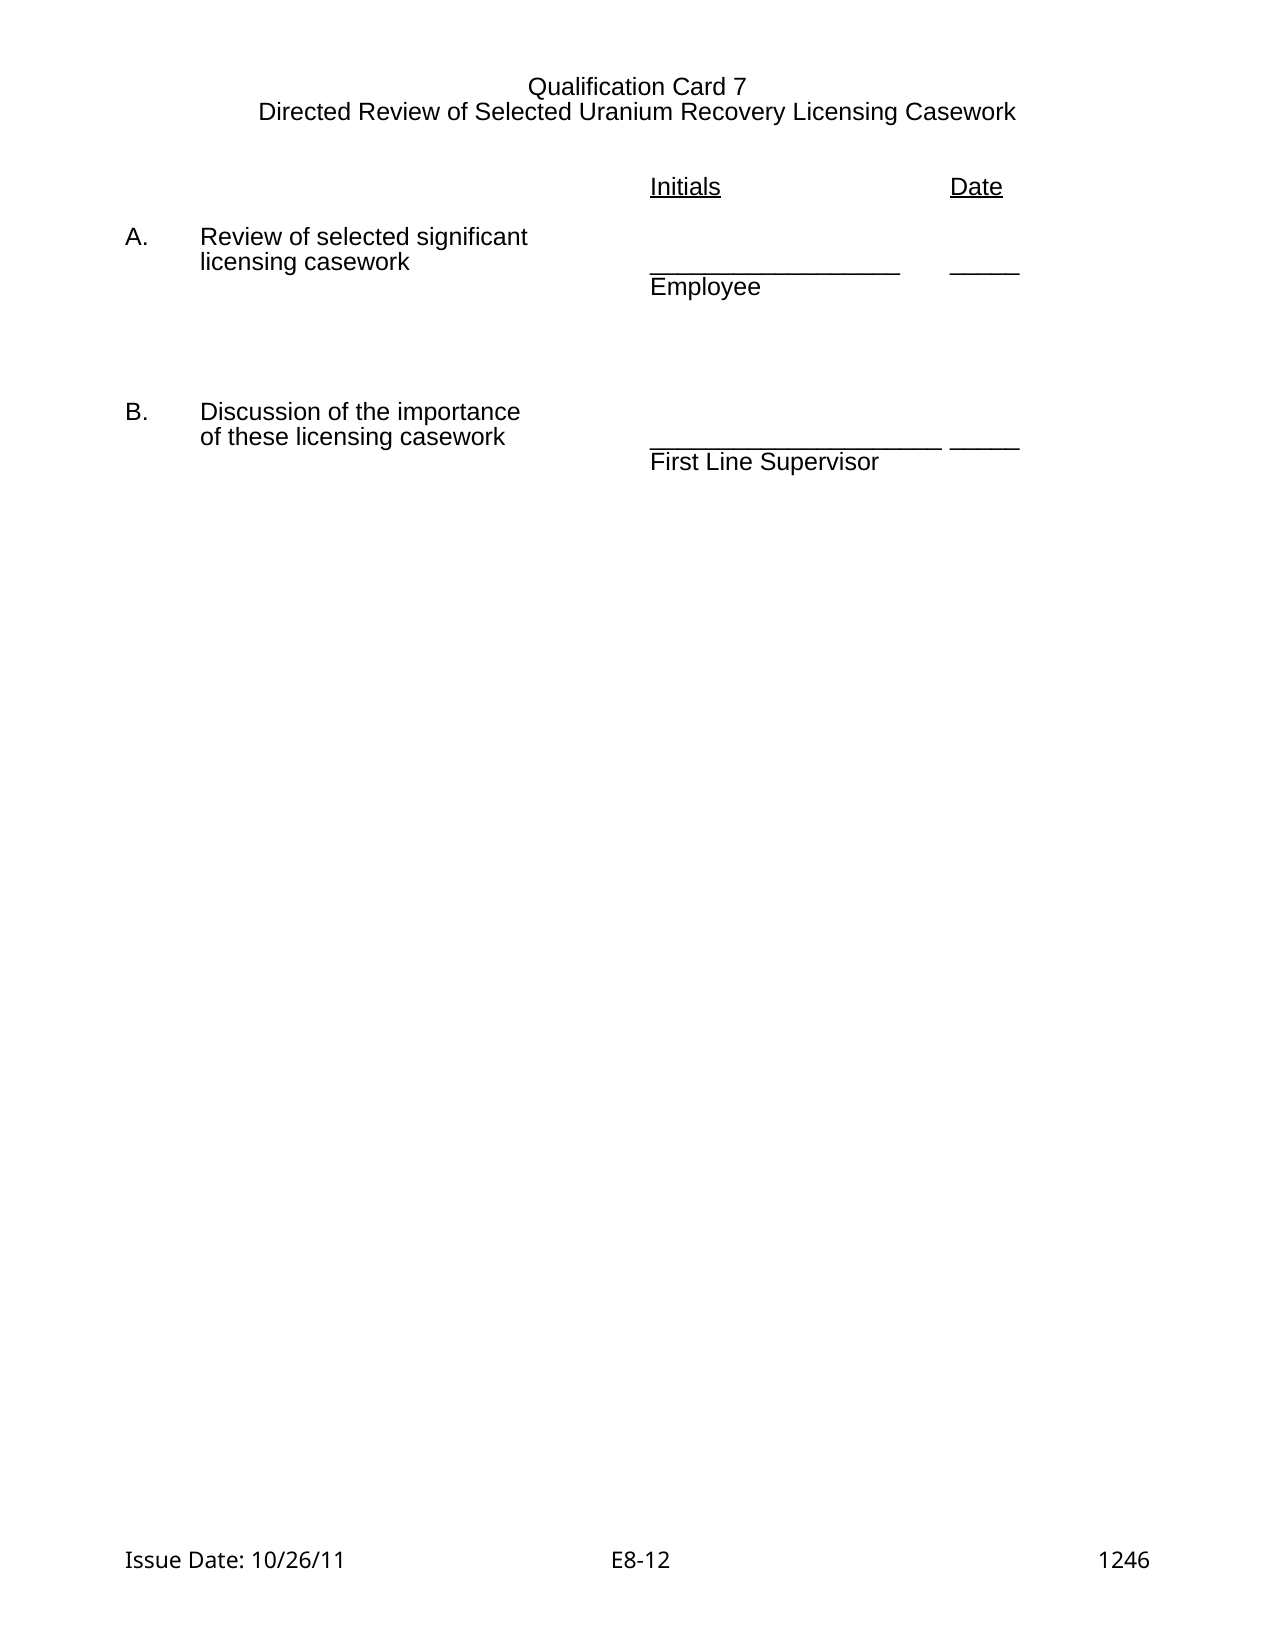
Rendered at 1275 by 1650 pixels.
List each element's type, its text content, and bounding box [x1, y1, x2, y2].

text Directed Review of Selected Uranium Recovery Licensing Casework [125, 100, 1150, 125]
text B. Discussion of the importance [125, 400, 1150, 425]
text Initials Date [650, 175, 1150, 200]
text of these licensing casework _____________________ _____ [200, 425, 1150, 450]
text A. Review of selected significant [125, 225, 1150, 250]
text licensing casework __________________ _____ [200, 250, 1150, 275]
text Qualification Card 7 [125, 75, 1150, 100]
text First Line Supervisor [125, 450, 1150, 475]
text Employee [125, 275, 1150, 300]
